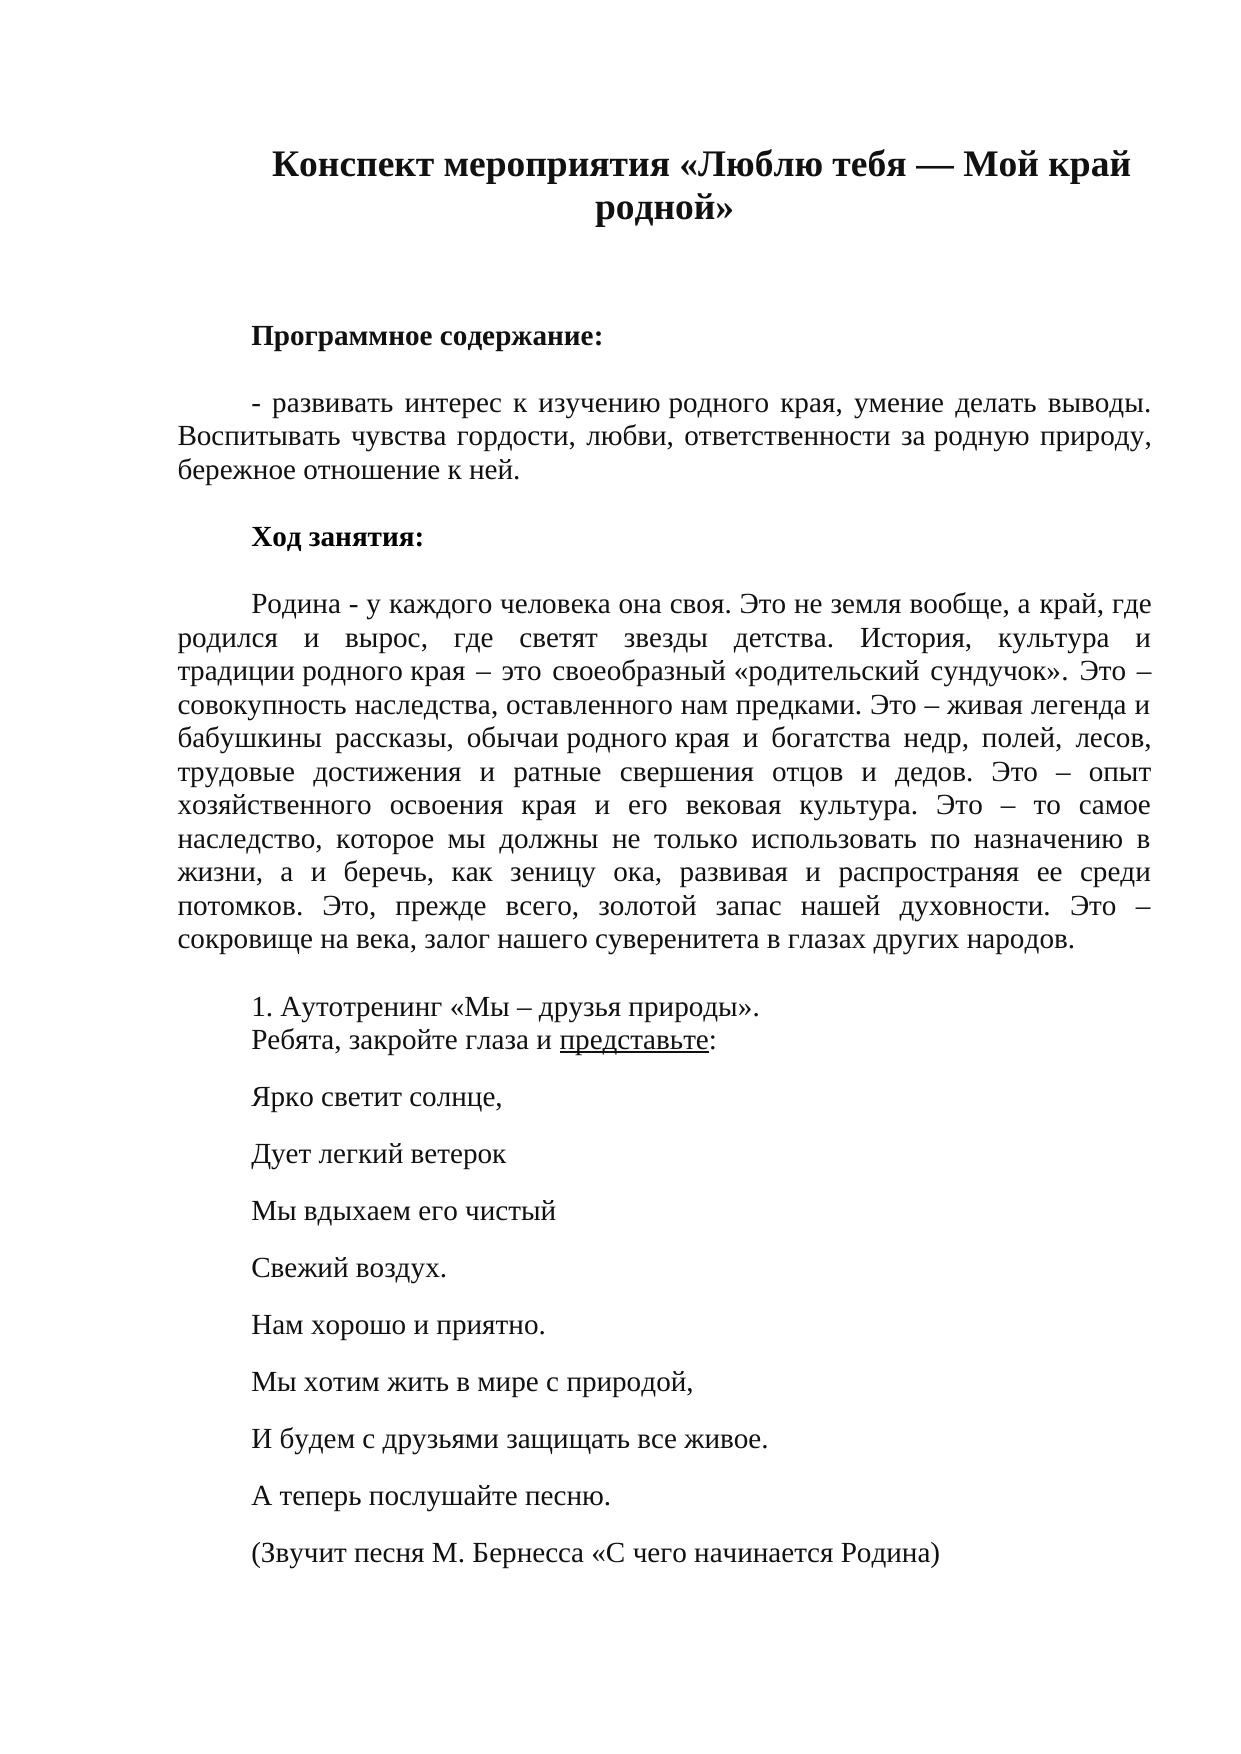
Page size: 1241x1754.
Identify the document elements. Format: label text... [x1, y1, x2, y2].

text Мы вдыхаем его чистый [177, 1193, 1152, 1227]
text Ход занятия: [177, 519, 1152, 553]
text Мы хотим жить в мире с природой, [177, 1364, 1152, 1398]
text Нам хорошо и приятно. [177, 1307, 1152, 1341]
text Свежий воздух. [177, 1250, 1152, 1284]
text Дует легкий ветерок [177, 1136, 1152, 1170]
text Ярко светит солнце, [177, 1079, 1152, 1113]
text 1. Аутотренинг «Мы – друзья природы». [177, 989, 1152, 1022]
text (Звучит песня М. Бернесса «С чего начинается Родина) [177, 1535, 1152, 1568]
text И будем с друзьями защищать все живое. [177, 1421, 1152, 1454]
text А теперь послушайте песню. [177, 1478, 1152, 1512]
text Ребята, закройте глаза и представьте: [177, 1022, 1152, 1056]
text Конспект мероприятия «Люблю тебя — Мой край родной» [177, 142, 1152, 228]
text Программное содержание: [177, 318, 1152, 351]
text - развивать интерес к изучению родного края, умение делать выводы. Воспитывать чувства гордости, любви, ответственности за родную природу, бережное отношение к ней. [177, 385, 1152, 486]
text Родина - у каждого человека она своя. Это не земля вообще, а край, где родился и вырос, где светят звезды детства. История, культура и традиции родного края – это своеобразный «родительский сундучок». Это – совокупность наследства, оставленного нам предками. Это – живая легенда и бабушкины рассказы, обычаи родного края и богатства недр, полей, лесов, трудовые достижения и ратные свершения отцов и дедов. Это – опыт хозяйственного освоения края и его вековая культура. Это – то самое наследство, которое мы должны не только использовать по назначению в жизни, а и беречь, как зеницу ока, развивая и распространяя ее среди потомков. Это, прежде всего, золотой запас нашей духовности. Это – сокровище на века, залог нашего суверенитета в глазах других народов. [177, 586, 1152, 955]
